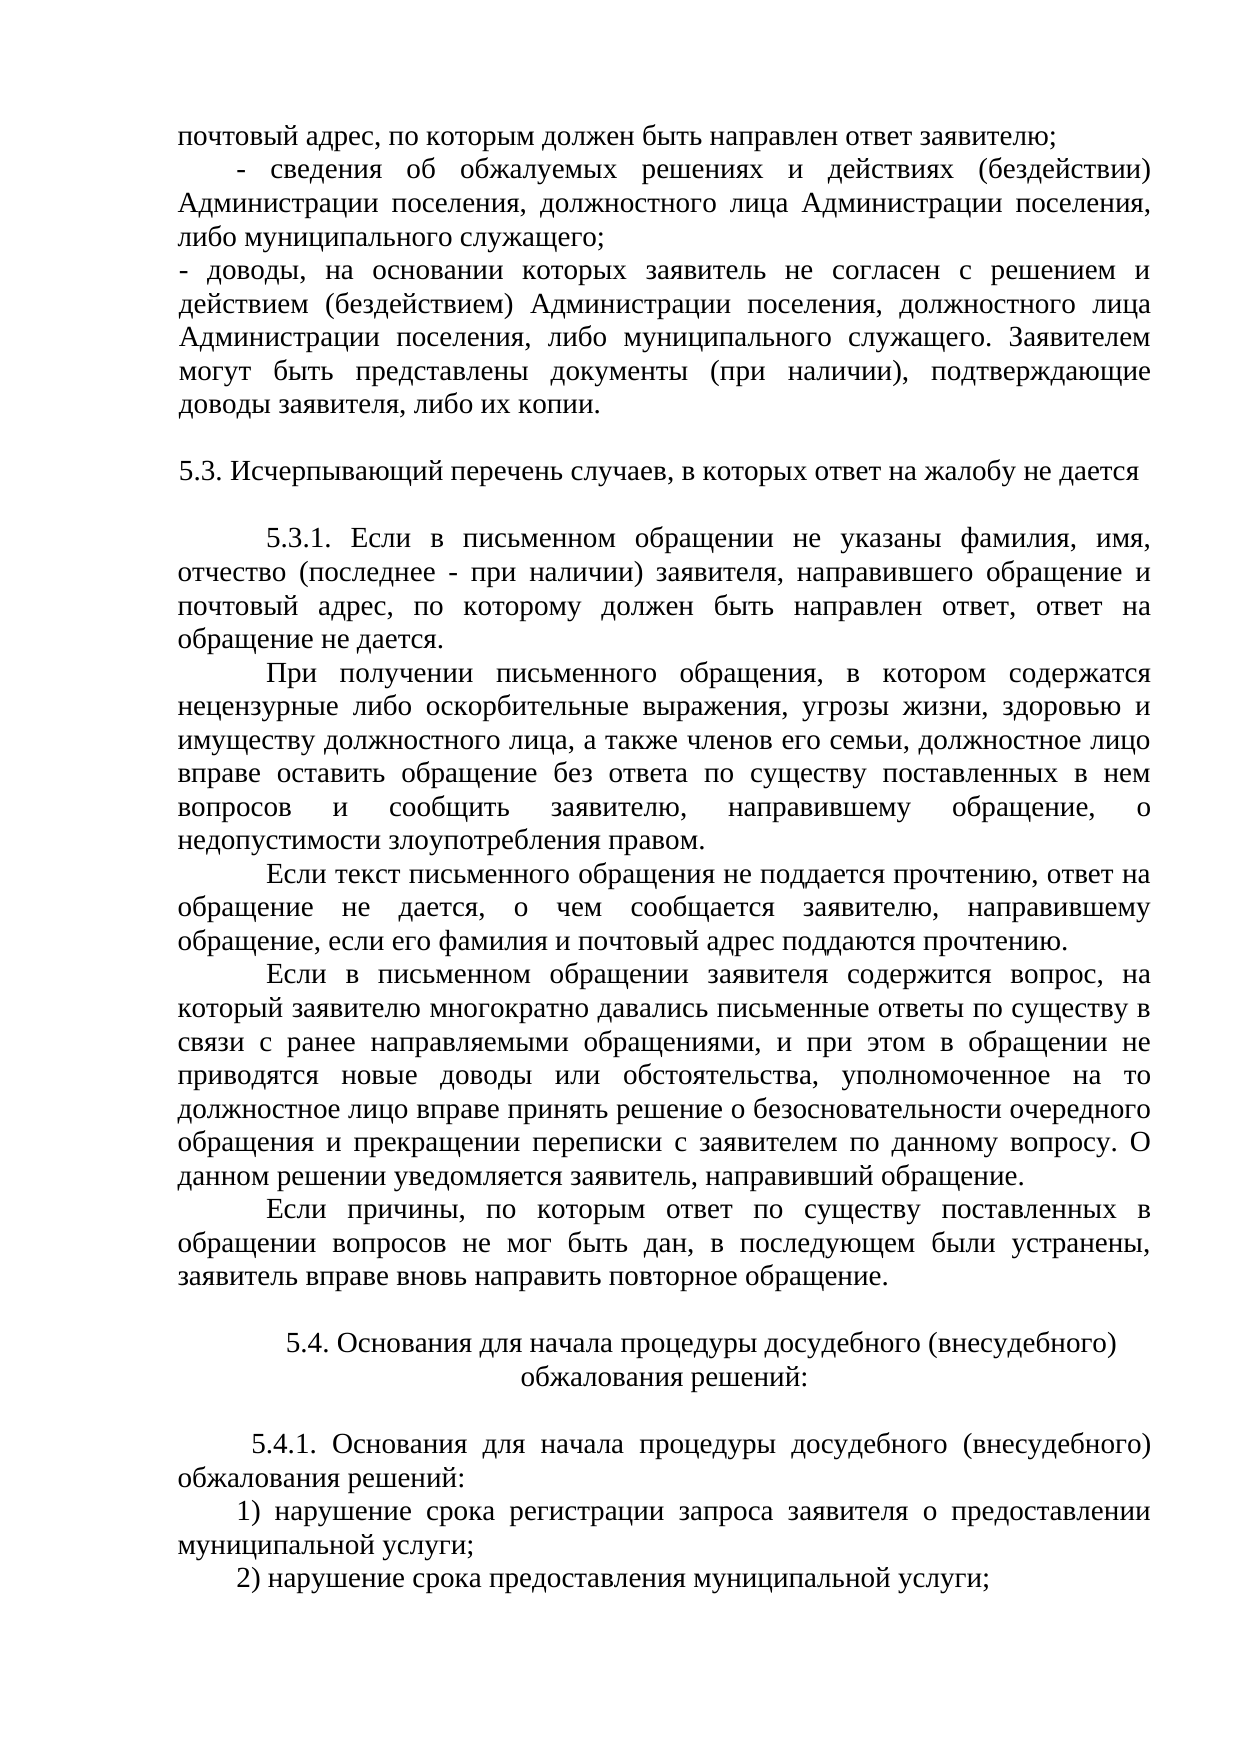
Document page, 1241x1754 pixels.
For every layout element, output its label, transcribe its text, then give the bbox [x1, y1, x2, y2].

text 5.4.1. Основания для начала процедуры досудебного (внесудебного) обжалования решений: [177, 1426, 1152, 1493]
text 2) нарушение срока предоставления муниципальной услуги; [177, 1560, 1152, 1594]
text При получении письменного обращения, в котором содержатся нецензурные либо оскорбительные выражения, угрозы жизни, здоровью и имуществу должностного лица, а также членов его семьи, должностное лицо вправе оставить обращение без ответа по существу поставленных в нем вопросов и сообщить заявителю, направившему обращение, о недопустимости злоупотребления правом. [177, 655, 1152, 856]
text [177, 118, 1152, 152]
text Если в письменном обращении заявителя содержится вопрос, на который заявителю многократно давались письменные ответы по существу в связи с ранее направляемыми обращениями, и при этом в обращении не приводятся новые доводы или обстоятельства, уполномоченное на то должностное лицо вправе принять решение о безосновательности очередного обращения и прекращении переписки с заявителем по данному вопросу. О данном решении уведомляется заявитель, направивший обращение. [177, 957, 1152, 1191]
text Если причины, по которым ответ по существу поставленных в обращении вопросов не мог быть дан, в последующем были устранены, заявитель вправе вновь направить повторное обращение. [177, 1191, 1152, 1292]
text 5.4. Основания для начала процедуры досудебного (внесудебного) обжалования решений: [177, 1326, 1152, 1393]
text 5.3.1. Если в письменном обращении не указаны фамилия, имя, отчество (последнее - при наличии) заявителя, направившего обращение и почтовый адрес, по которому должен быть направлен ответ, ответ на обращение не дается. [177, 521, 1152, 655]
text Если текст письменного обращения не поддается прочтению, ответ на обращение не дается, о чем сообщается заявителю, направившему обращение, если его фамилия и почтовый адрес поддаются прочтению. [177, 856, 1152, 957]
text - сведения об обжалуемых решениях и действиях (бездействии) Администрации поселения, должностного лица Администрации поселения, либо муниципального служащего; [177, 152, 1152, 252]
text 5.3. Исчерпывающий перечень случаев, в которых ответ на жалобу не дается [179, 453, 1152, 487]
text 1) нарушение срока регистрации запроса заявителя о предоставлении муниципальной услуги; [177, 1493, 1152, 1560]
text - доводы, на основании которых заявитель не согласен с решением и действием (бездействием) Администрации поселения, должностного лица Администрации поселения, либо муниципального служащего. Заявителем могут быть представлены документы (при наличии), подтверждающие доводы заявителя, либо их копии. [179, 252, 1152, 420]
